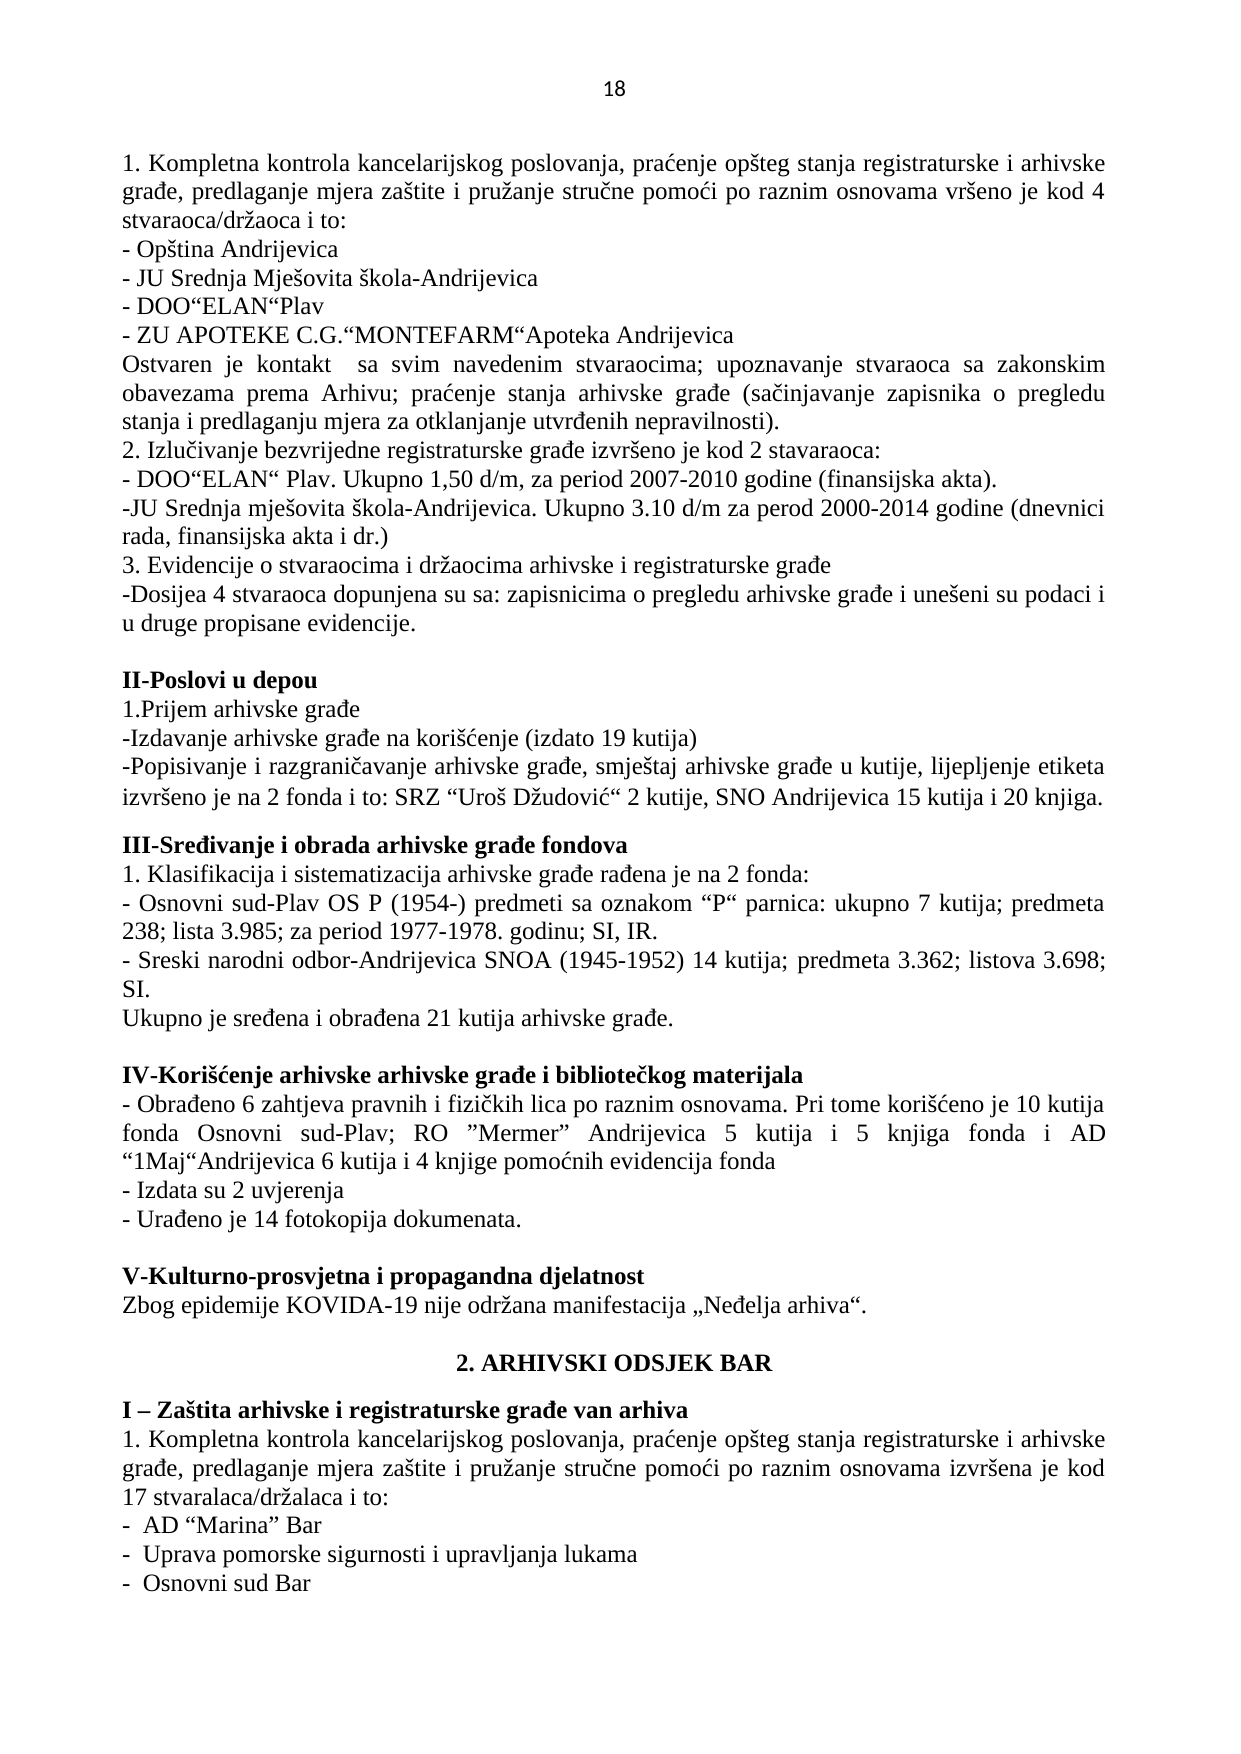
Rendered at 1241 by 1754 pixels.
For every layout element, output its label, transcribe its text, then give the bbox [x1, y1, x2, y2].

text Zbog epidemije KOVIDA-19 nije održana manifestacija „Neđelja arhiva“. [122, 1290, 1106, 1319]
text - Sreski narodni odbor-Andrijevica SNOA (1945-1952) 14 kutija; predmeta 3.362; listova 3.698; SI. [122, 945, 1106, 1003]
text -Izdavanje arhivske građe na korišćenje (izdato 19 kutija) [122, 723, 1106, 751]
text - DOO“ELAN“ Plav. Ukupno 1,50 d/m, za period 2007-2010 godine (finansijska akta). [122, 464, 1106, 493]
text - Opština Andrijevica [122, 234, 1106, 263]
text Ukupno je sređena i obrađena 21 kutija arhivske građe. [122, 1003, 1106, 1031]
text - Osnovni sud Bar [122, 1568, 1106, 1597]
text 2. Izlučivanje bezvrijedne registraturske građe izvršeno je kod 2 stavaraoca: [122, 435, 1106, 464]
text V-Kulturno-prosvjetna i propagandna djelatnost [122, 1261, 1106, 1290]
text - JU Srednja Mješovita škola-Andrijevica [122, 263, 1106, 291]
text -JU Srednja mješovita škola-Andrijevica. Ukupno 3.10 d/m za perod 2000-2014 godine (dnevnici rada, finansijska akta i dr.) [122, 493, 1106, 550]
text - ZU APOTEKE C.G.“MONTEFARM“Apoteka Andrijevica [122, 320, 1106, 349]
text - DOO“ELAN“Plav [122, 291, 1106, 320]
text - Urađeno je 14 fotokopija dokumenata. [122, 1204, 1106, 1233]
text -Popisivanje i razgraničavanje arhivske građe, smještaj arhivske građe u kutije, lijepljenje etiketa izvršeno je na 2 fonda i to: SRZ “Uroš Džudović“ 2 kutije, SNO Andrijevica 15 kutija i 20 knjiga. [122, 751, 1106, 811]
text 2. ARHIVSKI ODSJEK BAR [122, 1348, 1106, 1376]
text 3. Evidencije o stvaraocima i držaocima arhivske i registraturske građe [122, 550, 1106, 579]
text 1. Klasifikacija i sistematizacija arhivske građe rađena je na 2 fonda: [122, 859, 1106, 888]
text Ostvaren je kontakt sa svim navedenim stvaraocima; upoznavanje stvaraoca sa zakonskim obavezama prema Arhivu; praćenje stanja arhivske građe (sačinjavanje zapisnika o pregledu stanja i predlaganju mjera za otklanjanje utvrđenih nepravilnosti). [122, 349, 1106, 435]
text 1. Kompletna kontrola kancelarijskog poslovanja, praćenje opšteg stanja registraturske i arhivske građe, predlaganje mjera zaštite i pružanje stručne pomoći po raznim osnovama vršeno je kod 4 stvaraoca/držaoca i to: [122, 148, 1106, 234]
text - Uprava pomorske sigurnosti i upravljanja lukama [122, 1539, 1106, 1568]
text 1.Prijem arhivske građe [122, 694, 1106, 723]
text II-Poslovi u depou [122, 665, 1106, 694]
text III-Sređivanje i obrada arhivske građe fondova [122, 830, 1106, 859]
text IV-Korišćenje arhivske arhivske građe i bibliotečkog materijala [122, 1060, 1106, 1089]
text - AD “Marina” Bar [122, 1510, 1106, 1539]
text I – Zaštita arhivske i registraturske građe van arhiva [122, 1395, 1106, 1424]
text - Obrađeno 6 zahtjeva pravnih i fizičkih lica po raznim osnovama. Pri tome korišćeno je 10 kutija fonda Osnovni sud-Plav; RO ”Mermer” Andrijevica 5 kutija i 5 knjiga fonda i AD “1Maj“Andrijevica 6 kutija i 4 knjige pomoćnih evidencija fonda [122, 1089, 1106, 1175]
text - Izdata su 2 uvjerenja [122, 1175, 1106, 1204]
text - Osnovni sud-Plav OS P (1954-) predmeti sa oznakom “P“ parnica: ukupno 7 kutija; predmeta 238; lista 3.985; za period 1977-1978. godinu; SI, IR. [122, 888, 1106, 945]
text -Dosijea 4 stvaraoca dopunjena su sa: zapisnicima o pregledu arhivske građe i unešeni su podaci i u druge propisane evidencije. [122, 579, 1106, 636]
text 1. Kompletna kontrola kancelarijskog poslovanja, praćenje opšteg stanja registraturske i arhivske građe, predlaganje mjera zaštite i pružanje stručne pomoći po raznim osnovama izvršena je kod 17 stvaralaca/držalaca i to: [122, 1424, 1106, 1510]
